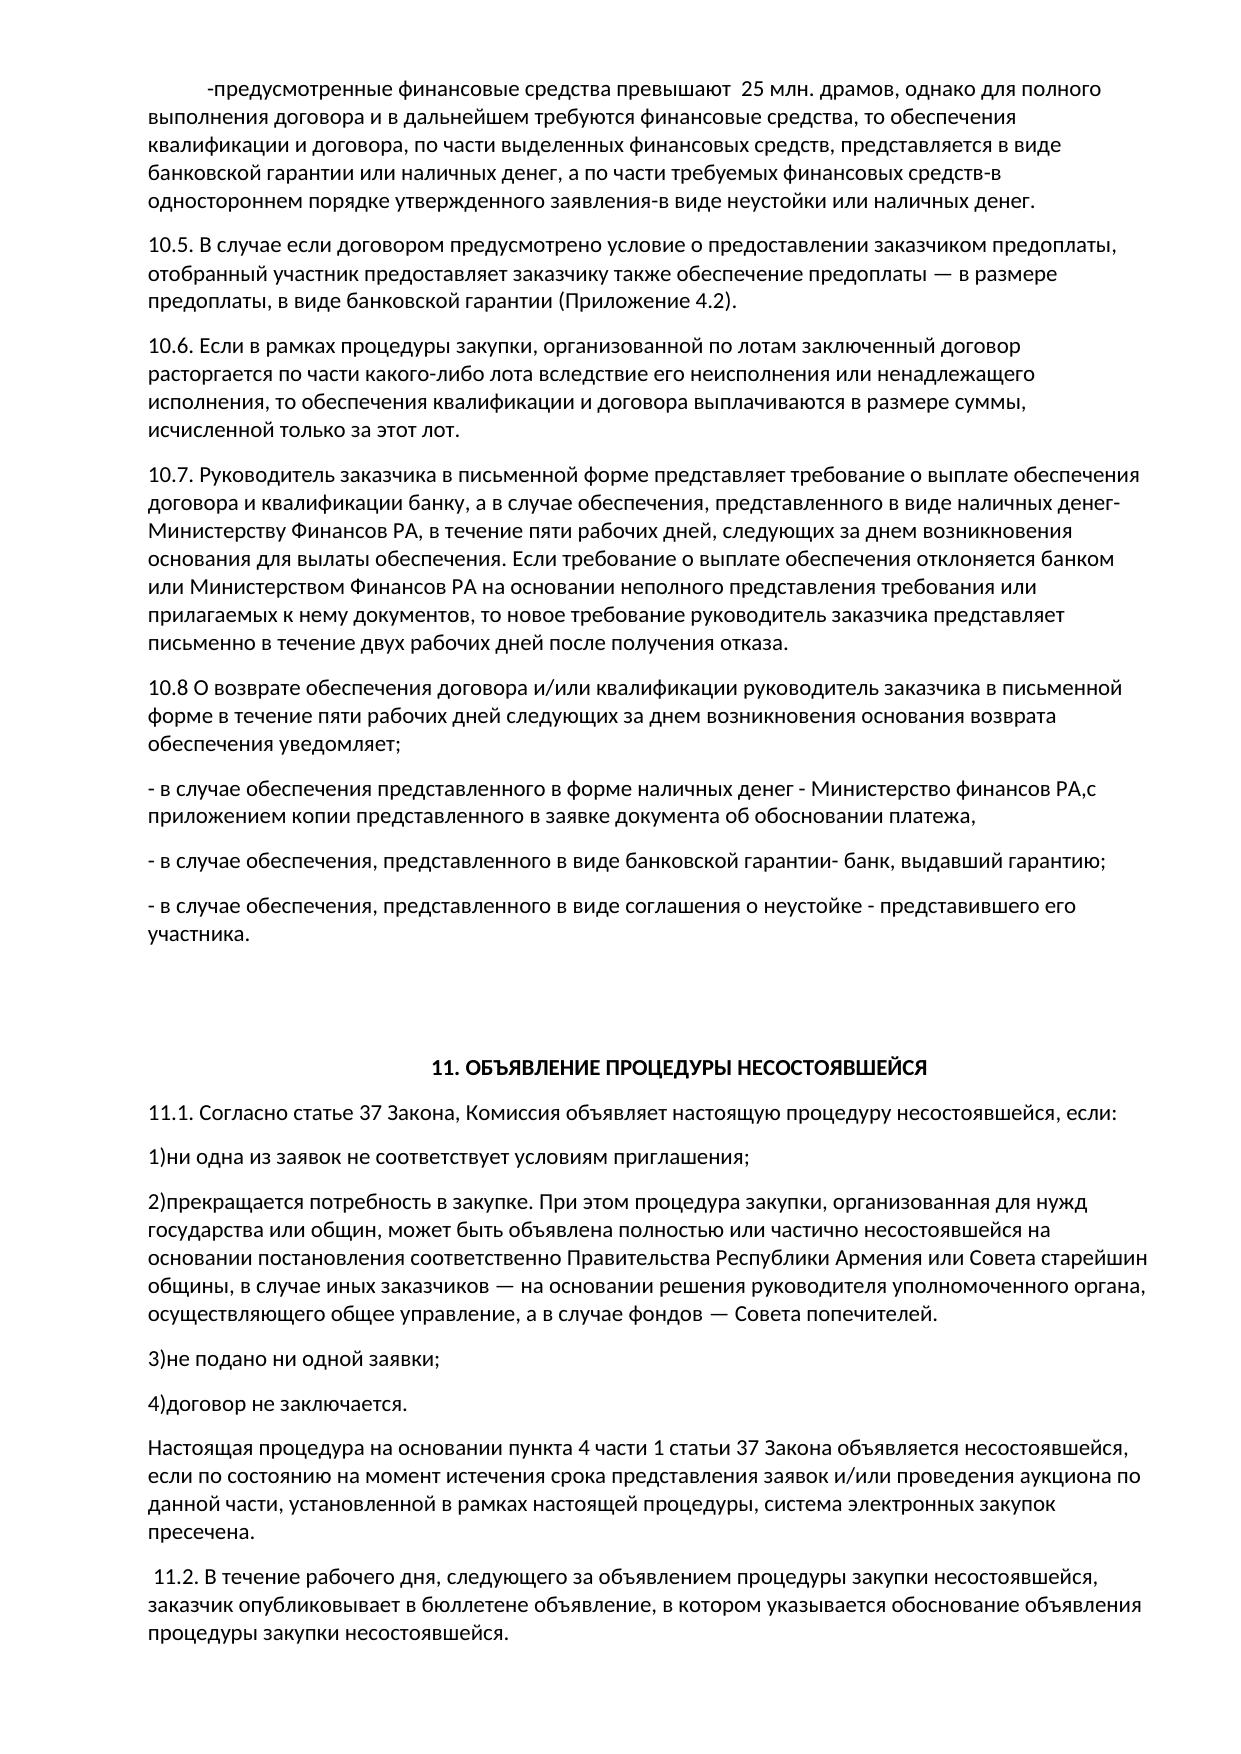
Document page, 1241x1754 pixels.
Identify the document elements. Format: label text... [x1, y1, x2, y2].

text 11.1. Согласно статье 37 Закона, Комиссия объявляет настоящую процедуру несостоявшейся, если: [148, 1098, 1152, 1126]
text 10.5. В случае если договором предусмотрено условие о предоставлении заказчиком предоплаты, отобранный участник предоставляет заказчику также обеспечение предоплаты — в размере предоплаты, в виде банковской гарантии (Приложение 4.2). [148, 231, 1152, 315]
text 2)прекращается потребность в закупке. При этом процедура закупки, организованная для нужд государства или общин, может быть объявлена полностью или частично несостоявшейся на основании постановления соответственно Правительства Республики Армения или Совета старейшин общины, в случае иных заказчиков — на основании решения руководителя уполномоченного органа, осуществляющего общее управление, а в случае фондов — Совета попечителей. [148, 1187, 1152, 1327]
text - в случае обеспечения, представленного в виде банковской гарантии- банк, выдавший гарантию; [148, 846, 1152, 874]
text 11. ОБЪЯВЛЕНИЕ ПРОЦЕДУРЫ НЕСОСТОЯВШЕЙСЯ [148, 1053, 1152, 1081]
text - в случае обеспечения, представленного в виде соглашения о неустойке - представившего его участника. [148, 891, 1152, 947]
text 3)не подано ни одной заявки; [148, 1344, 1152, 1372]
text 10.7. Руководитель заказчика в письменной форме представляет требование о выплате обеспечения договора и квалификации банку, а в случае обеспечения, представленного в виде наличных денег- Министерству Финансов РА, в течение пяти рабочих дней, следующих за днем возникновения основания для вылаты обеспечения. Если требование о выплате обеспечения отклоняется банком или Министерством Финансов РА на основании неполного представления требования или прилагаемых к нему документов, то новое требование руководитель заказчика представляет письменно в течение двух рабочих дней после получения отказа. [148, 460, 1152, 656]
text 11.2. В течение рабочего дня, следующего за объявлением процедуры закупки несостоявшейся, заказчик опубликовывает в бюллетене объявление, в котором указывается обоснование объявления процедуры закупки несостоявшейся. [148, 1562, 1152, 1646]
text 10.6. Если в рамках процедуры закупки, организованной по лотам заключенный договор расторгается по части какого-либо лота вследствие его неисполнения или ненадлежащего исполнения, то обеспечения квалификации и договора выплачиваются в размере суммы, исчисленной только за этот лот. [148, 331, 1152, 443]
text 4)договор не заключается. [148, 1389, 1152, 1417]
text Настоящая процедура на основании пункта 4 части 1 статьи 37 Закона объявляется несостоявшейся, если по состоянию на момент истечения срока представления заявок и/или проведения аукциона по данной части, установленной в рамках настоящей процедуры, система электронных закупок пресечена. [148, 1433, 1152, 1545]
text 10.8 О возврате обеспечения договора и/или квалификации руководитель заказчика в письменной форме в течение пяти рабочих дней следующих за днем возникновения основания возврата обеспечения уведомляет; [148, 673, 1152, 757]
text - в случае обеспечения представленного в форме наличных денег - Министерство финансов РА,с приложением копии представленного в заявке документа об обосновании платежа, [148, 774, 1152, 830]
text 1)ни одна из заявок не соответствует условиям приглашения; [148, 1142, 1152, 1171]
text -предусмотренные финансовые средства превышают 25 млн. драмов, однако для полного выполнения договора и в дальнейшем требуются финансовые средства, то обеспечения квалификации и договора, по части выделенных финансовых средств, представляется в виде банковской гарантии или наличных денег, а по части требуемых финансовых средств-в одностороннем порядке утвержденного заявления-в виде неустойки или наличных денег. [148, 74, 1152, 214]
